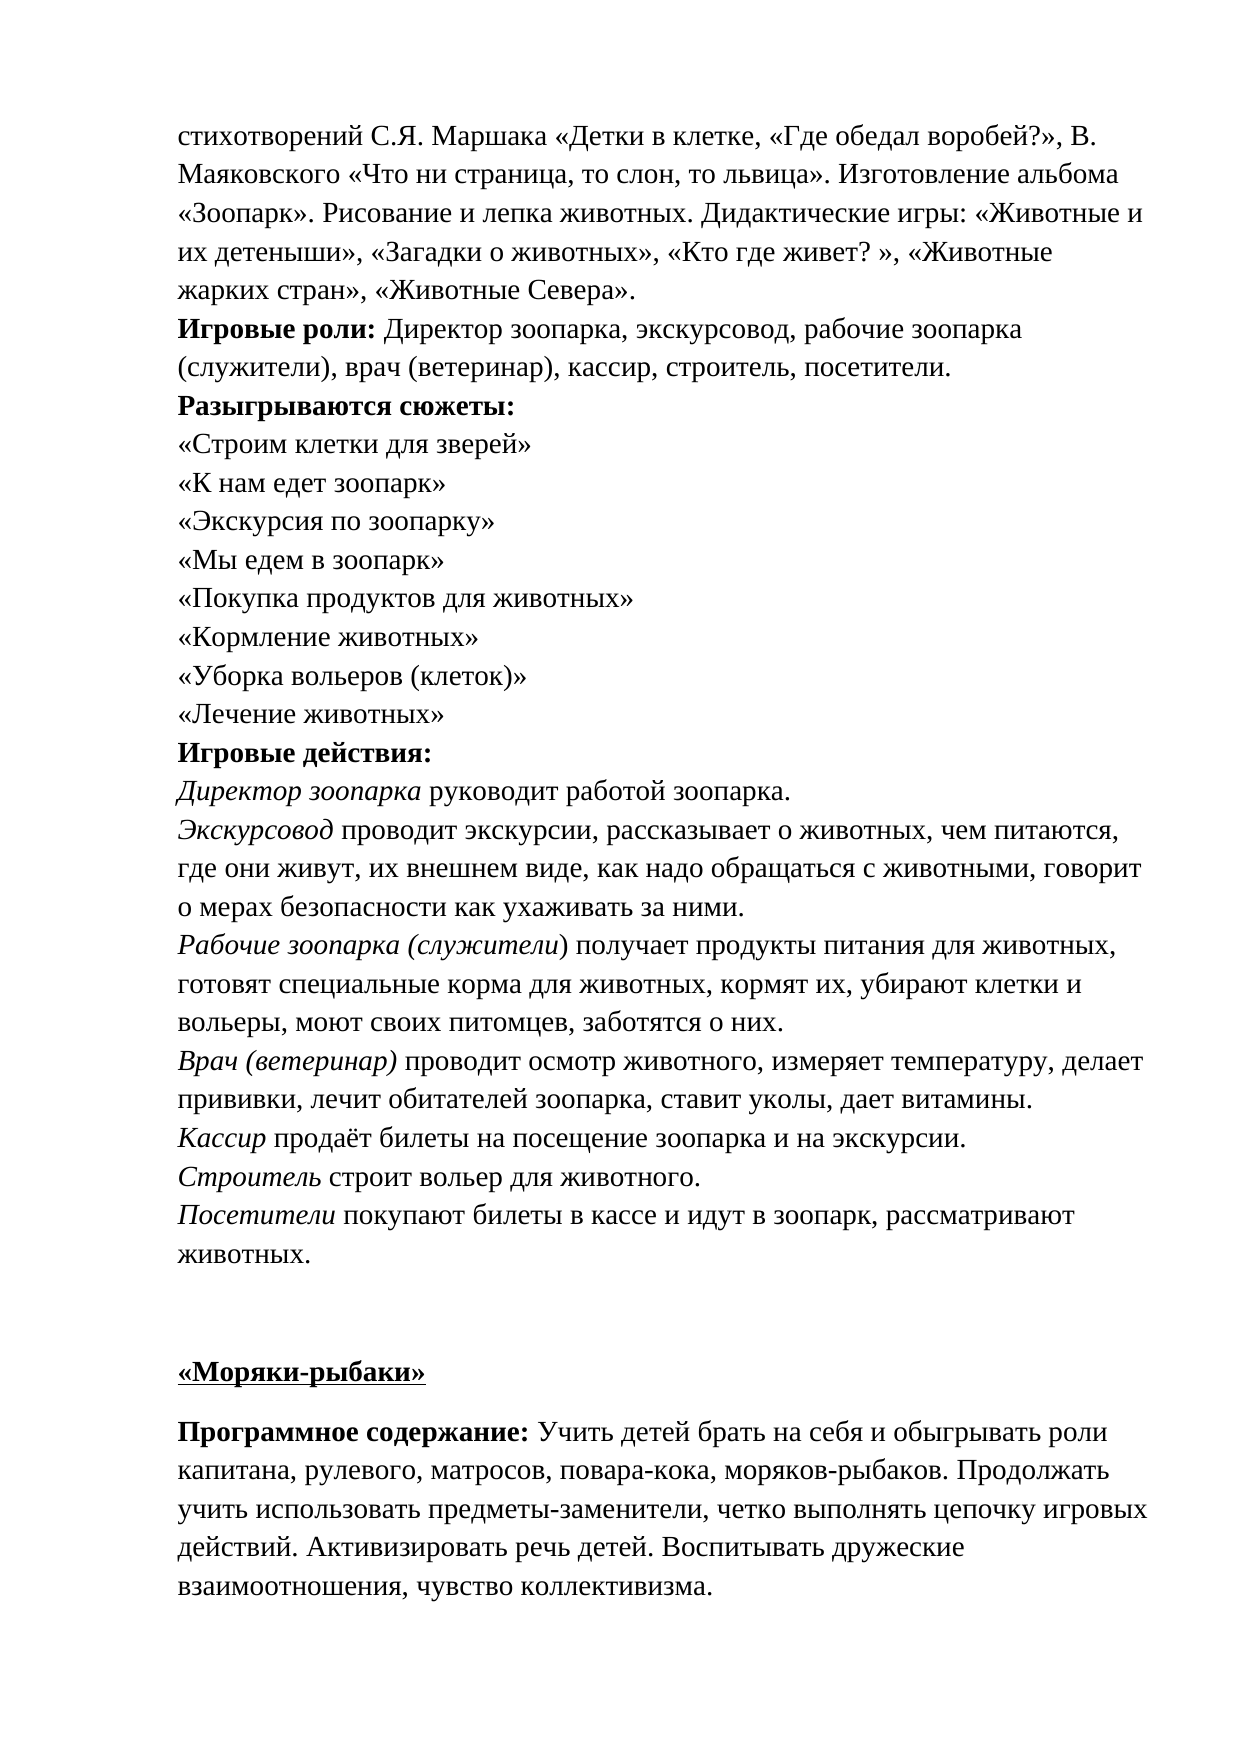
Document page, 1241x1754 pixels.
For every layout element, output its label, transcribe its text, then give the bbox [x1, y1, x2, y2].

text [177, 1414, 1152, 1602]
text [177, 118, 1152, 1269]
text «Моряки-рыбаки» [177, 1354, 1152, 1388]
